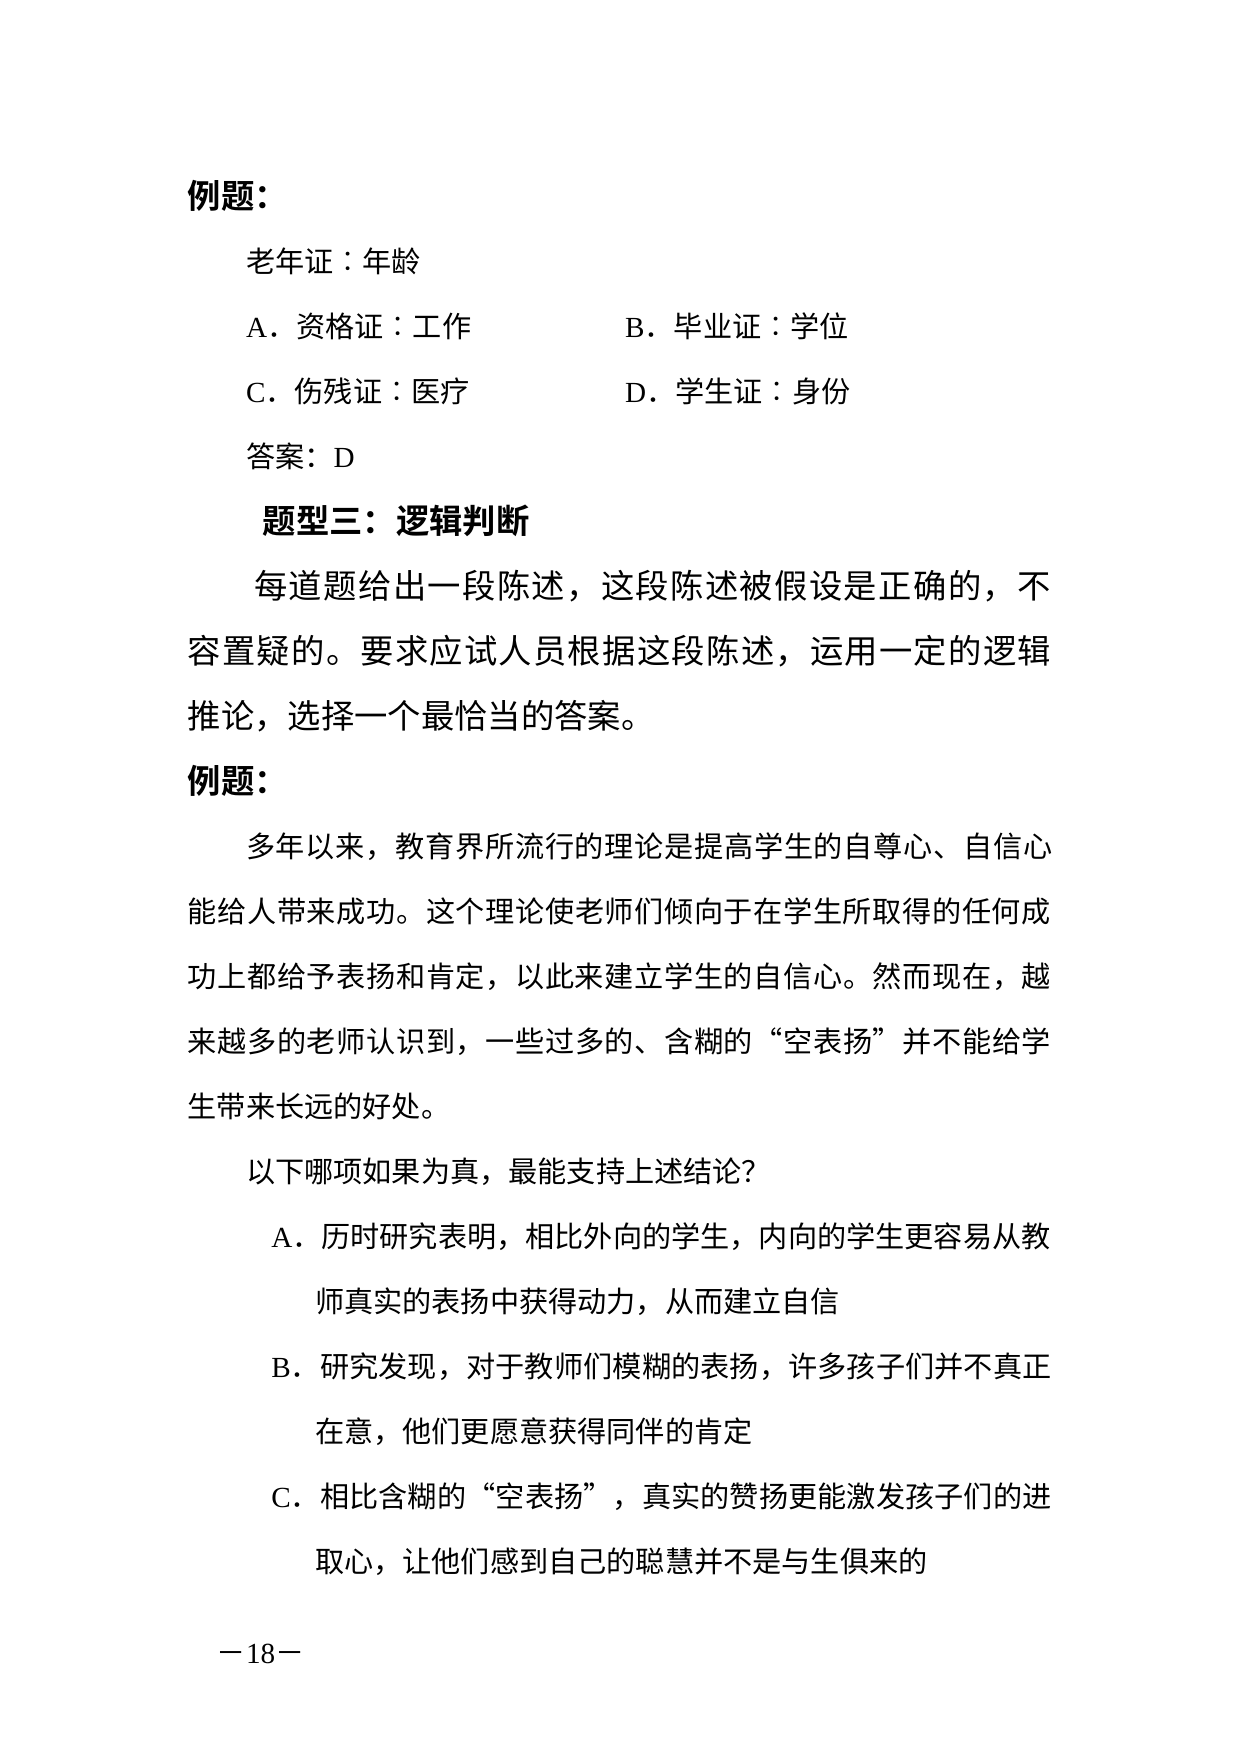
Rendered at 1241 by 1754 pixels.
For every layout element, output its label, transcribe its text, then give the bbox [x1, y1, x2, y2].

text C．相比含糊的“空表扬”，真实的赞扬更能激发孩子们的进取心，让他们感到自己的聪慧并不是与生俱来的 [271, 1462, 1053, 1592]
text 例题： [187, 747, 1053, 812]
text 答案：D [187, 422, 1053, 487]
text C．伤残证︰医疗 D．学生证︰身份 [187, 357, 1053, 422]
text A．历时研究表明，相比外向的学生，内向的学生更容易从教师真实的表扬中获得动力，从而建立自信 [271, 1202, 1053, 1332]
text 多年以来，教育界所流行的理论是提高学生的自尊心、自信心能给人带来成功。这个理论使老师们倾向于在学生所取得的任何成功上都给予表扬和肯定，以此来建立学生的自信心。然而现在，越来老师认识到，一些过多的、含糊的“空表扬”并不能给学生带来长远的好处。 [187, 812, 1053, 1137]
text 以下哪项如果为真，最能支持上述结论？ [187, 1137, 1053, 1202]
text B．研究发现，对于教师们模糊的表扬，许多孩子们并不真正在意，他们更愿意获得同伴的肯定 [271, 1332, 1053, 1462]
text 题型三：逻辑判断 [187, 487, 1053, 552]
text 例题： [187, 162, 1053, 227]
text 每道题给出一段陈述，这段陈述被假设是正确的，不容置疑的。要求应试人员根据这段陈述，运用一定的逻辑推论，选择一个最恰当的答案。 [187, 552, 1053, 747]
text 老年证︰年龄 [187, 227, 1053, 292]
text A．资格证︰工作 B．毕业证︰学位 [187, 292, 1053, 357]
